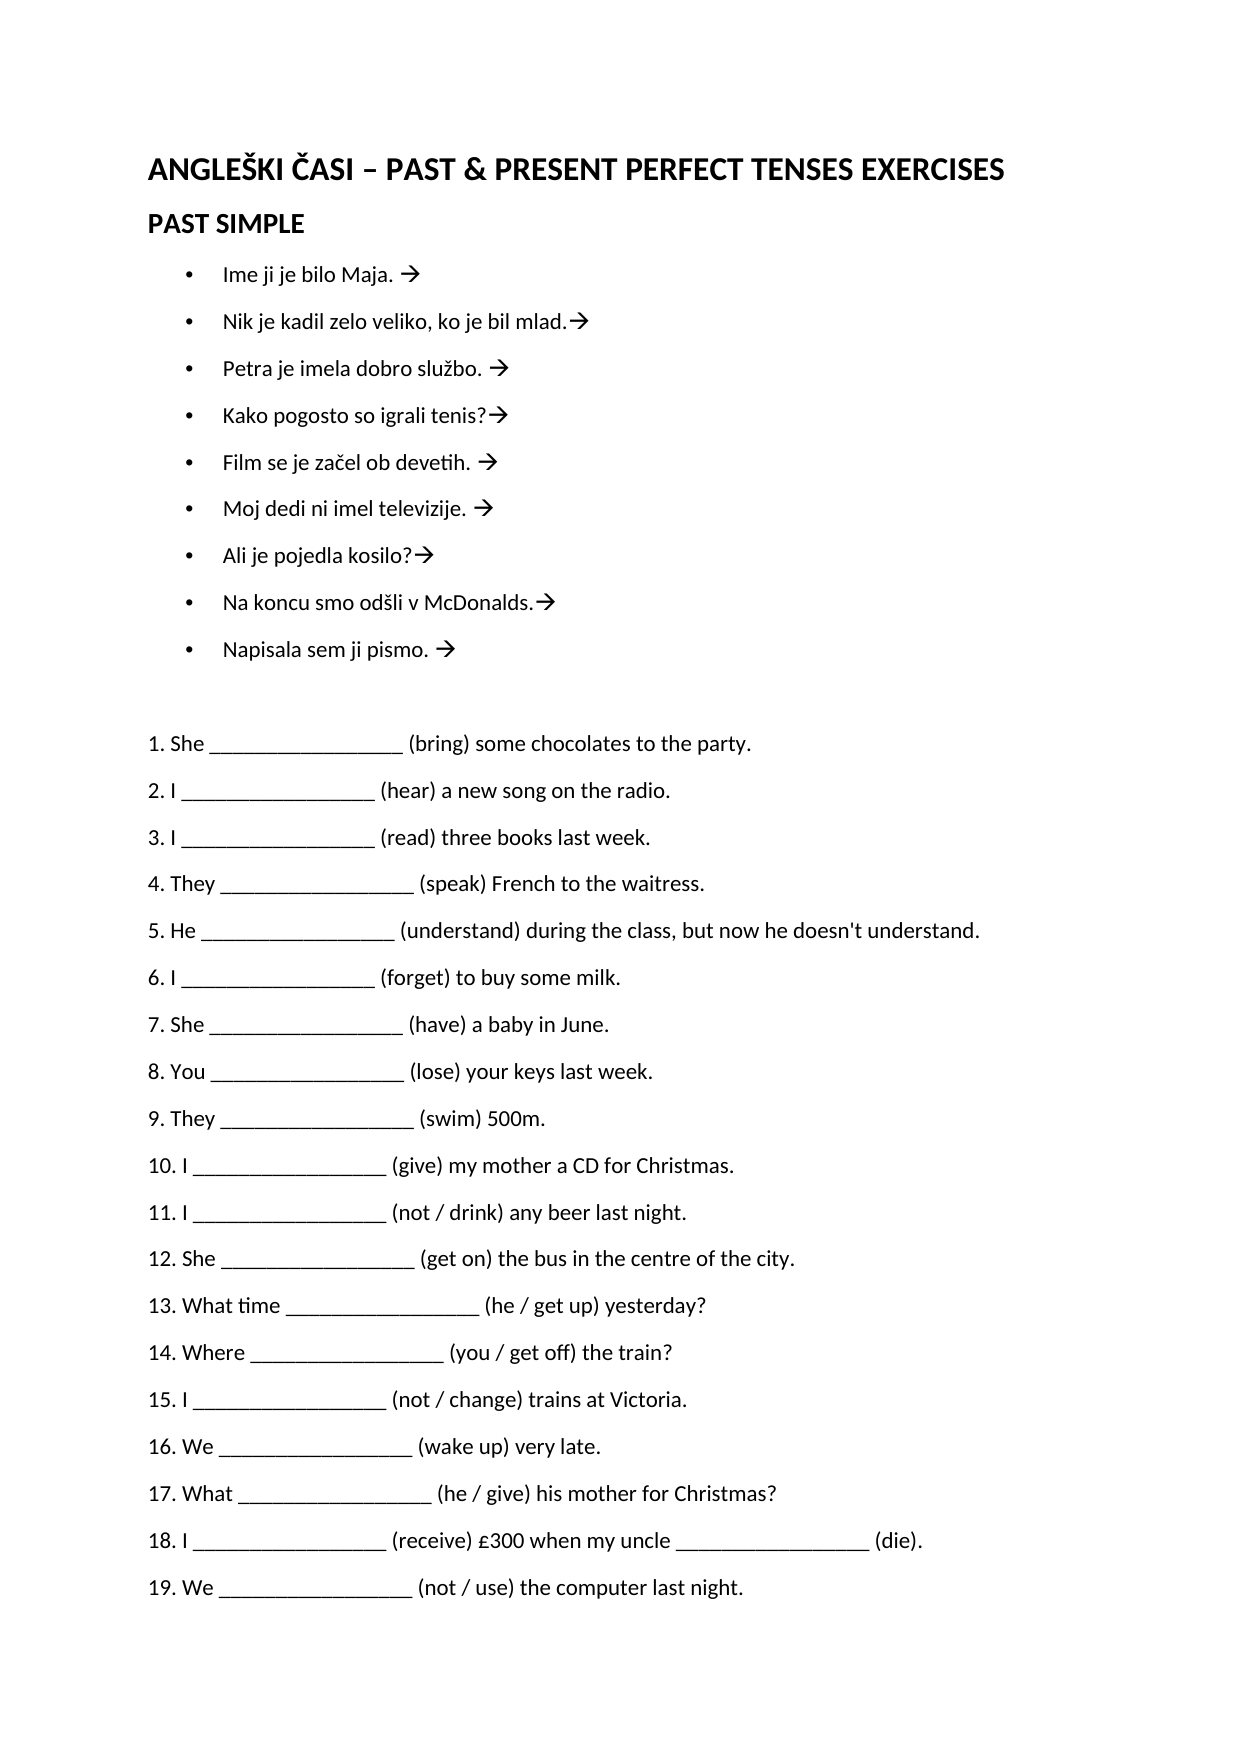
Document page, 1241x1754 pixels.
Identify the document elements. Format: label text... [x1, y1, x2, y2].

list Ali je pojedla kosilo? [185, 541, 1093, 569]
text ANGLEŠKI ČASI – PAST & PRESENT PERFECT TENSES EXERCISES [148, 148, 1093, 188]
text 6. I _________________ (forget) to buy some milk. [148, 963, 1093, 991]
text 14. Where _________________ (you / get off) the train? [148, 1338, 1093, 1366]
text 19. We _________________ (not / use) the computer last night. [148, 1573, 1093, 1601]
list Nik je kadil zelo veliko, ko je bil mlad. [185, 307, 1093, 335]
text PAST SIMPLE [148, 205, 1093, 241]
text 7. She _________________ (have) a baby in June. [148, 1010, 1093, 1038]
text 17. What _________________ (he / give) his mother for Christmas? [148, 1479, 1093, 1507]
text 8. You _________________ (lose) your keys last week. [148, 1057, 1093, 1085]
text 13. What time _________________ (he / get up) yesterday? [148, 1291, 1093, 1319]
list Na koncu smo odšli v McDonalds. [185, 588, 1093, 616]
list Moj dedi ni imel televizije. [185, 494, 1093, 522]
text 12. She _________________ (get on) the bus in the centre of the city. [148, 1244, 1093, 1272]
list Kako pogosto so igrali tenis? [185, 401, 1093, 429]
text 18. I _________________ (receive) £300 when my uncle _________________ (die). [148, 1526, 1093, 1554]
list Film se je začel ob devetih. [185, 448, 1093, 476]
text 10. I _________________ (give) my mother a CD for Christmas. [148, 1151, 1093, 1179]
text 5. He _________________ (understand) during the class, but now he doesn't understand. [148, 916, 1093, 944]
list Ime ji je bilo Maja. [185, 260, 1093, 288]
text 1. She _________________ (bring) some chocolates to the party. [148, 729, 1093, 757]
text 16. We _________________ (wake up) very late. [148, 1432, 1093, 1460]
text 3. I _________________ (read) three books last week. [148, 823, 1093, 851]
text 11. I _________________ (not / drink) any beer last night. [148, 1198, 1093, 1226]
list Petra je imela dobro službo. [185, 354, 1093, 382]
list Napisala sem ji pismo. [185, 635, 1093, 663]
text 2. I _________________ (hear) a new song on the radio. [148, 776, 1093, 804]
text 15. I _________________ (not / change) trains at Victoria. [148, 1385, 1093, 1413]
text 9. They _________________ (swim) 500m. [148, 1104, 1093, 1132]
text 4. They _________________ (speak) French to the waitress. [148, 869, 1093, 897]
